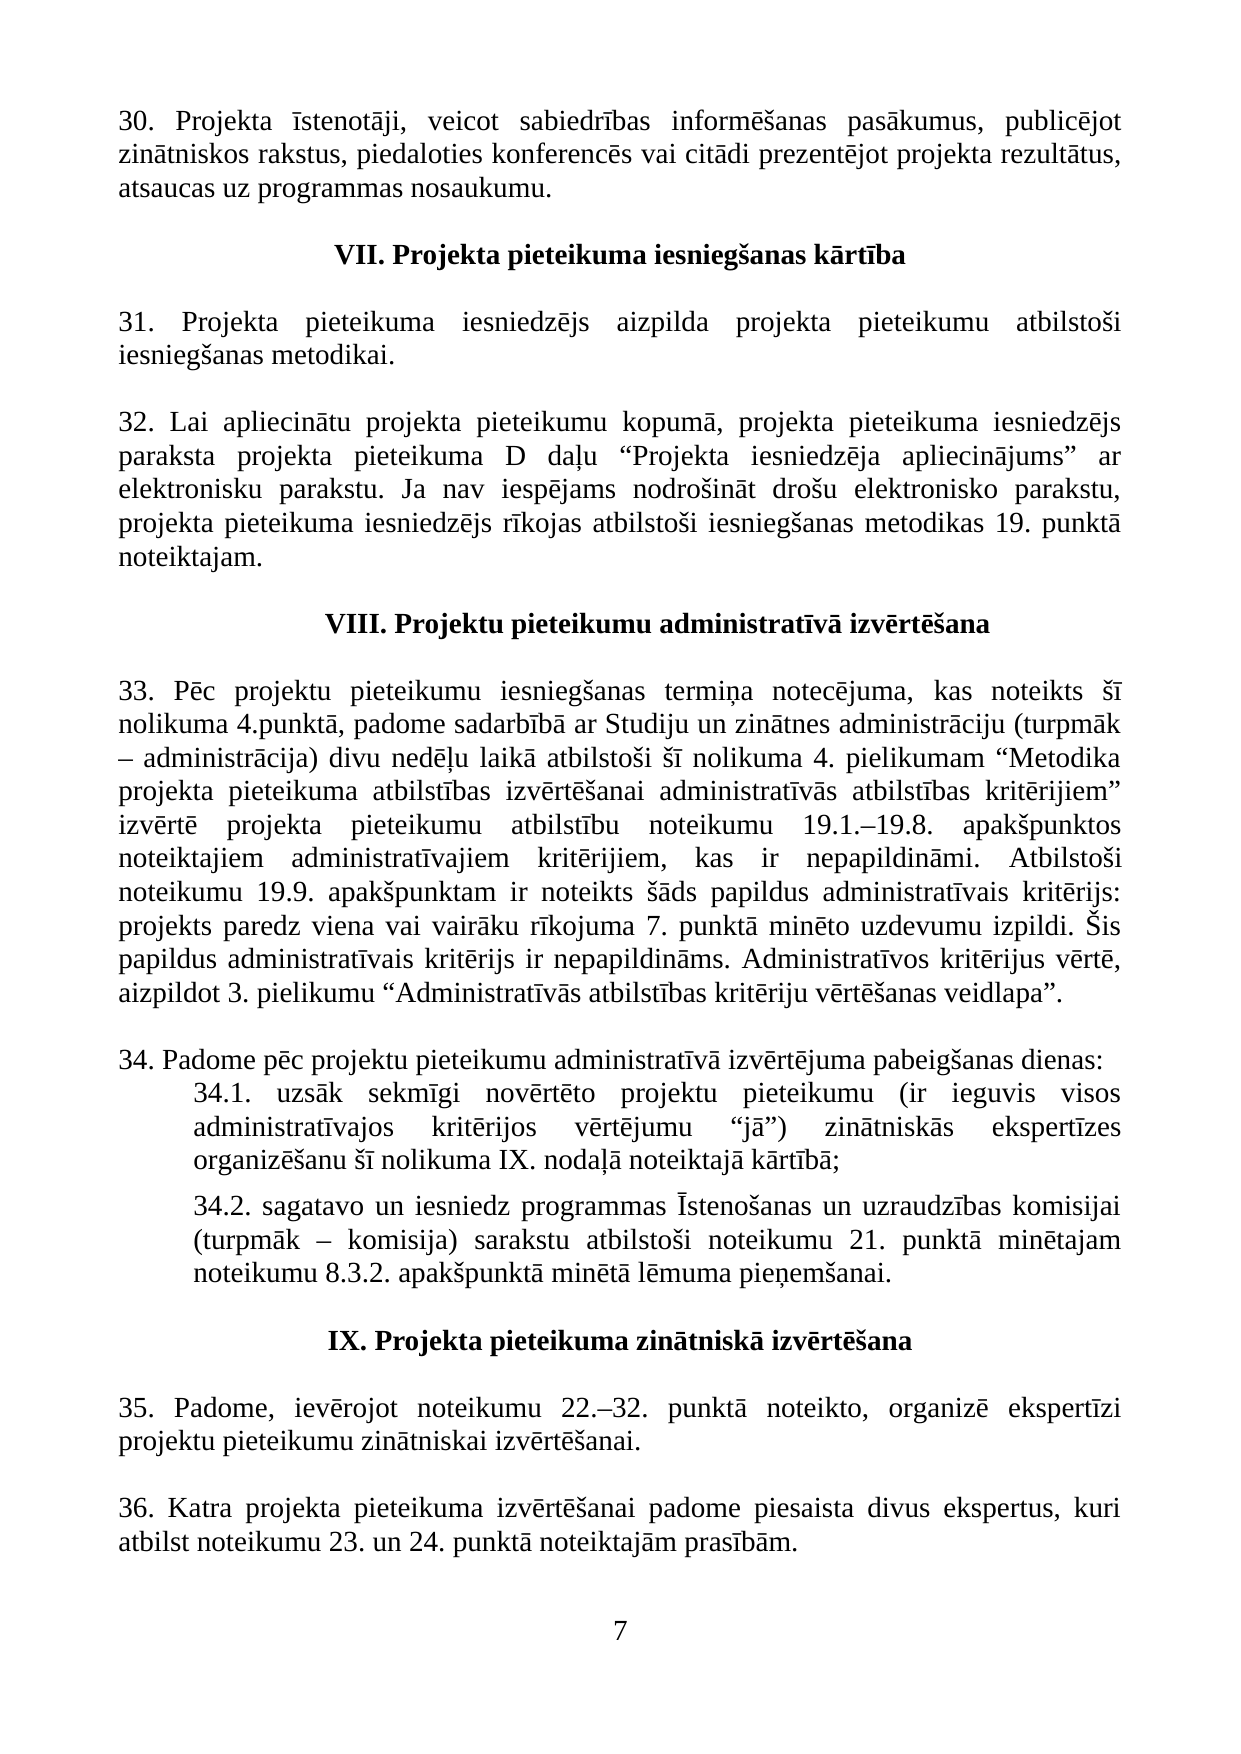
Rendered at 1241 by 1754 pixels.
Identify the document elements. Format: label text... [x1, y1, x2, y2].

text 34.2. sagatavo un iesniedz programmas Īstenošanas un uzraudzības komisijai (turpmāk – komisija) sarakstu atbilstoši noteikumu 21. punktā minētajam noteikumu 8.3.2. apakšpunktā minētā lēmuma pieņemšanai. [193, 1188, 1122, 1289]
text 34.1. uzsāk sekmīgi novērtēto projektu pieteikumu (ir ieguvis visos administratīvajos kritērijos vērtējumu “jā”) zinātniskās ekspertīzes organizēšanu šī nolikuma IX. nodaļā noteiktajā kārtībā; [193, 1075, 1122, 1176]
subtitle IX. Projekta pieteikuma zinātniskā izvērtēšana [118, 1323, 1122, 1356]
text 30. Projekta īstenotāji, veicot sabiedrības informēšanas pasākumus, publicējot zinātniskos rakstus, piedaloties konferencēs vai citādi prezentējot projekta rezultātus, atsaucas uz programmas nosaukumu. [118, 103, 1122, 203]
subtitle VII. Projekta pieteikuma iesniegšanas kārtība [118, 237, 1122, 270]
subtitle VIII. Projektu pieteikumu administratīvā izvērtēšana [118, 606, 1122, 639]
text 31. Projekta pieteikuma iesniedzējs aizpilda projekta pieteikumu atbilstoši iesniegšanas metodikai. [118, 304, 1122, 371]
text 33. Pēc projektu pieteikumu iesniegšanas termiņa notecējuma, kas noteikts šī nolikuma 4.punktā, padome sadarbībā ar Studiju un zinātnes administrāciju (turpmāk – administrācija) divu nedēļu laikā atbilstoši šī nolikuma 4. pielikumam “Metodika projekta pieteikuma atbilstības izvērtēšanai administratīvās atbilstības kritērijiem” izvērtē projekta pieteikumu atbilstību noteikumu 19.1.–19.8. apakšpunktos noteiktajiem administratīvajiem kritērijiem, kas ir nepapildināmi. Atbilstoši noteikumu 19.9. apakšpunktam ir noteikts šāds papildus administratīvais kritērijs: projekts paredz viena vai vairāku rīkojuma 7. punktā minēto uzdevumu izpildi. Šis papildus administratīvais kritērijs ir nepapildināms. Administratīvos kritērijus vērtē, aizpildot 3. pielikumu “Administratīvās atbilstības kritēriju vērtēšanas veidlapa”. [118, 673, 1122, 1008]
text 36. Katra projekta pieteikuma izvērtēšanai padome piesaista divus ekspertus, kuri atbilst noteikumu 23. un 24. punktā noteiktajām prasībām. [118, 1490, 1122, 1557]
text 35. Padome, ievērojot noteikumu 22.–32. punktā noteikto, organizē ekspertīzi projektu pieteikumu zinātniskai izvērtēšanai. [118, 1390, 1122, 1457]
text 34. Padome pēc projektu pieteikumu administratīvā izvērtējuma pabeigšanas dienas: [118, 1042, 1122, 1075]
text 32. Lai apliecinātu projekta pieteikumu kopumā, projekta pieteikuma iesniedzējs paraksta projekta pieteikuma D daļu “Projekta iesniedzēja apliecinājums” ar elektronisku parakstu. Ja nav iespējams nodrošināt drošu elektronisko parakstu, projekta pieteikuma iesniedzējs rīkojas atbilstoši iesniegšanas metodikas 19. punktā noteiktajam. [118, 404, 1122, 572]
